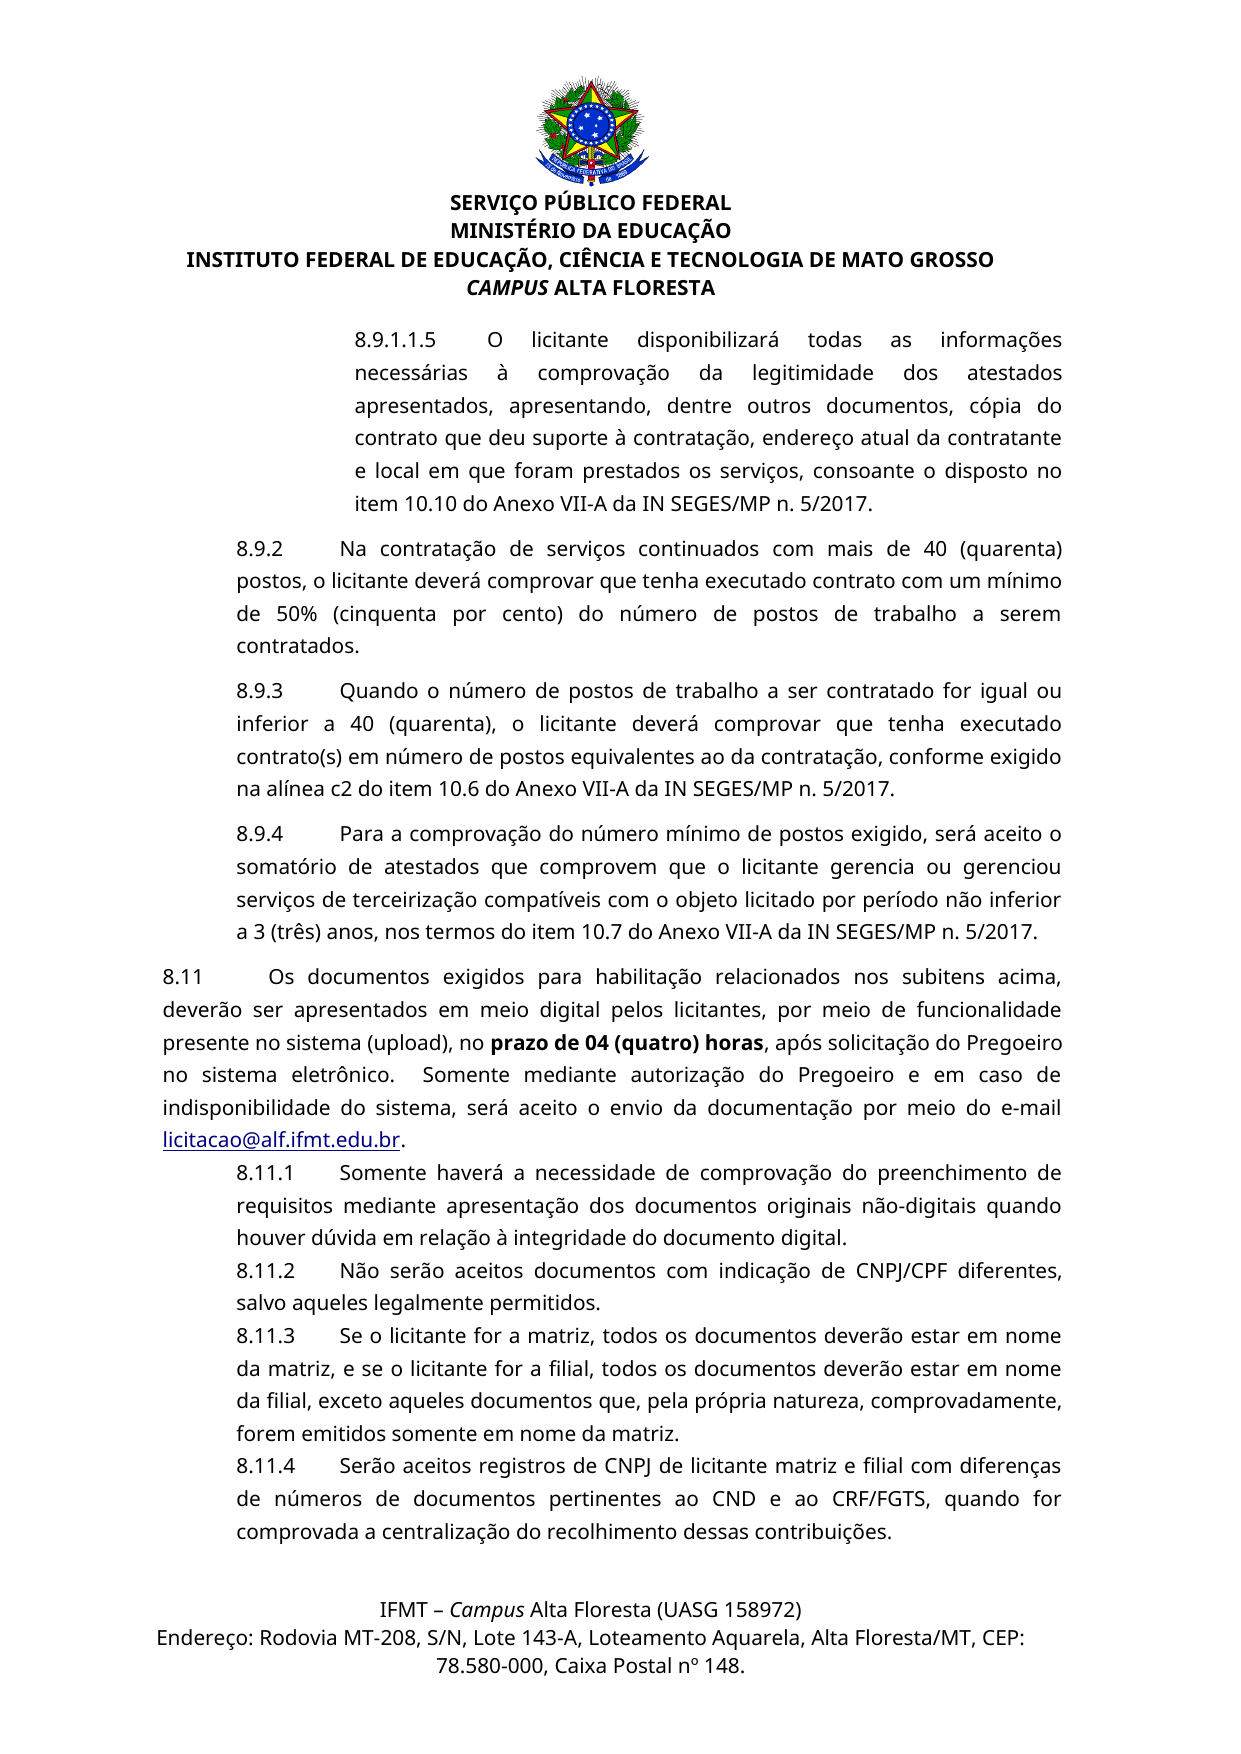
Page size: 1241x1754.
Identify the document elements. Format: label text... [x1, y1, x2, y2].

list Serão aceitos registros de CNPJ de licitante matriz e filial com diferenças de números de documentos pertinentes ao CND e ao CRF/FGTS, quando for comprovada a centralização do recolhimento dessas contribuições. [236, 1452, 1063, 1545]
picture [529, 73, 652, 188]
list Se o licitante for a matriz, todos os documentos deverão estar em nome da matriz, e se o licitante for a filial, todos os documentos deverão estar em nome da filial, exceto aqueles documentos que, pela própria natureza, comprovadamente, forem emitidos somente em nome da matriz. [236, 1321, 1063, 1447]
list Para a comprovação do número mínimo de postos exigido, será aceito o somatório de atestados que comprovem que o licitante gerencia ou gerenciou serviços de terceirização compatíveis com o objeto licitado por período não inferior a 3 (três) anos, nos termos do item 10.7 do Anexo VII-A da IN SEGES/MP n. 5/2017. [236, 819, 1063, 946]
list Somente haverá a necessidade de comprovação do preenchimento de requisitos mediante apresentação dos documentos originais não-digitais quando houver dúvida em relação à integridade do documento digital. [236, 1158, 1063, 1252]
list O licitante disponibilizará todas as informações necessárias à comprovação da legitimidade dos atestados apresentados, apresentando, dentre outros documentos, cópia do contrato que deu suporte à contratação, endereço atual da contratante e local em que foram prestados os serviços, consoante o disposto no item 10.10 do Anexo VII-A da IN SEGES/MP n. 5/2017. [354, 326, 1063, 517]
list Os documentos exigidos para habilitação relacionados nos subitens acima, deverão ser apresentados em meio digital pelos licitantes, por meio de funcionalidade presente no sistema (upload), no prazo de 04 (quatro) horas, após solicitação do Pregoeiro no sistema eletrônico. Somente mediante autorização do Pregoeiro e em caso de indisponibilidade do sistema, será aceito o envio da documentação por meio do e-mail licitacao@alf.ifmt.edu.br. [162, 962, 1063, 1154]
list Na contratação de serviços continuados com mais de 40 (quarenta) postos, o licitante deverá comprovar que tenha executado contrato com um mínimo de 50% (cinquenta por cento) do número de postos de trabalho a serem contratados. [236, 534, 1063, 660]
list Quando o número de postos de trabalho a ser contratado for igual ou inferior a 40 (quarenta), o licitante deverá comprovar que tenha executado contrato(s) em número de postos equivalentes ao da contratação, conforme exigido na alínea c2 do item 10.6 do Anexo VII-A da IN SEGES/MP n. 5/2017. [236, 677, 1063, 803]
list Não serão aceitos documentos com indicação de CNPJ/CPF diferentes, salvo aqueles legalmente permitidos. [236, 1256, 1063, 1317]
